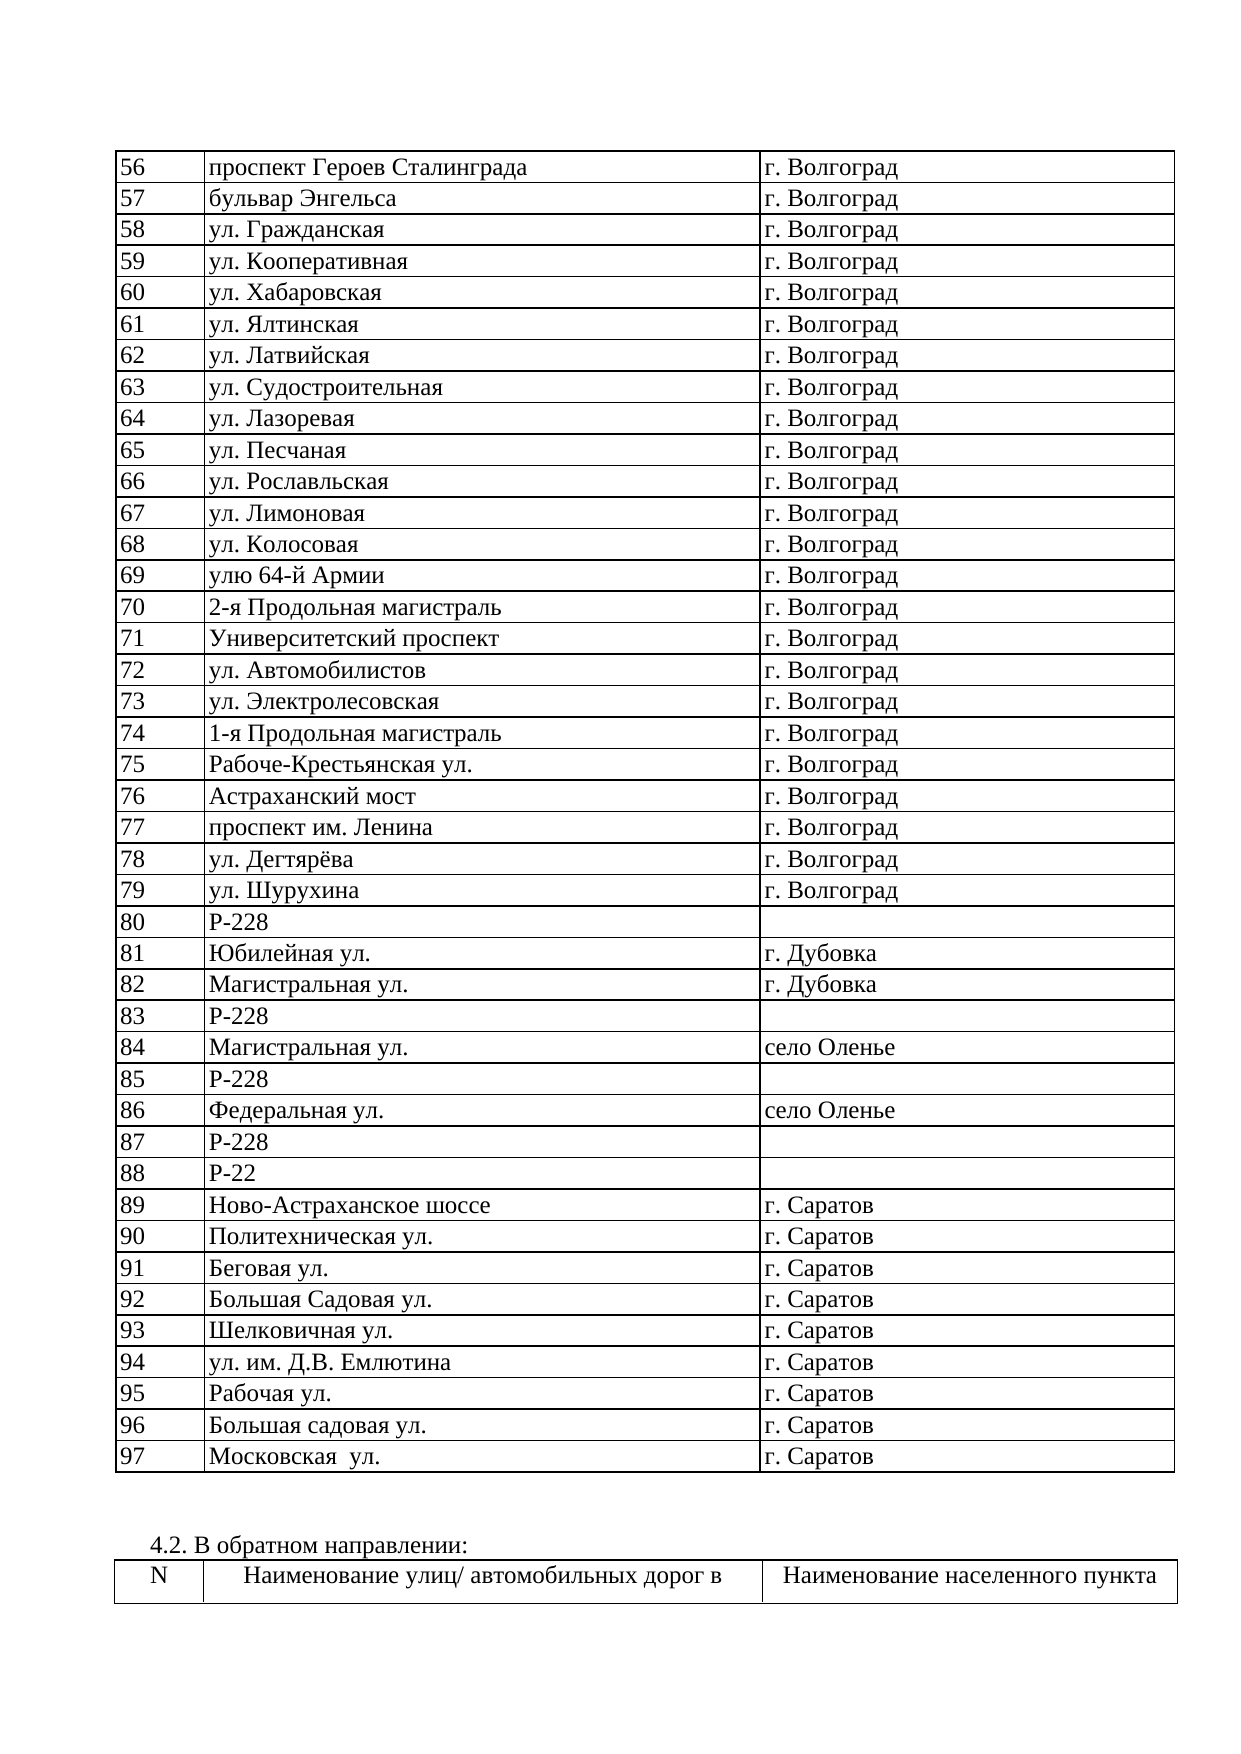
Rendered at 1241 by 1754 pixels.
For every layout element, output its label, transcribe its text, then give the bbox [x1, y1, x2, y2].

table_cell г. Саратов [761, 1190, 1174, 1219]
table_cell г. Волгоград [761, 215, 1174, 244]
table_cell улю 64-й Армии [205, 561, 759, 590]
table_cell г. Волгоград [761, 718, 1174, 748]
table_cell Р-22 [205, 1158, 759, 1188]
table_cell 71 [117, 623, 204, 653]
table_cell Ново-Астраханское шоссе [205, 1190, 759, 1219]
table_cell г. Дубовка [761, 938, 1174, 968]
table_cell ул. Шурухина [205, 875, 759, 905]
table_cell 64 [117, 403, 204, 433]
table_cell Политехническая ул. [205, 1221, 759, 1251]
table_cell Юбилейная ул. [205, 938, 759, 968]
table_cell ул. Кооперативная [205, 246, 759, 276]
table_cell [761, 1158, 1174, 1188]
table_cell г. Волгоград [761, 875, 1174, 905]
table_cell 80 [117, 907, 204, 936]
table_cell проспект им. Ленина [205, 812, 759, 842]
table_cell г. Волгоград [761, 812, 1174, 842]
table_cell г. Волгоград [761, 277, 1174, 307]
table_cell 65 [117, 435, 204, 464]
table_cell Большая садовая ул. [205, 1410, 759, 1440]
table_cell Р-228 [205, 1127, 759, 1157]
table_cell 87 [117, 1127, 204, 1157]
table_cell [761, 907, 1174, 936]
table_cell Беговая ул. [205, 1253, 759, 1282]
table_cell г. Дубовка [761, 970, 1174, 999]
table_cell [761, 1001, 1174, 1031]
table_cell г. Саратов [761, 1347, 1174, 1377]
table_header N п/п [115, 1561, 203, 1602]
table_cell г. Волгоград [761, 561, 1174, 590]
table_cell ул. Автомобилистов [205, 655, 759, 685]
table_cell село Оленье [761, 1095, 1174, 1125]
table_cell 69 [117, 561, 204, 590]
table_cell 75 [117, 749, 204, 779]
table_cell 57 [117, 183, 204, 213]
table_cell 91 [117, 1253, 204, 1282]
table_cell г. Волгоград [761, 498, 1174, 527]
table_cell Р-228 [205, 1064, 759, 1094]
table_cell бульвар Энгельса [205, 183, 759, 213]
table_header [763, 1561, 1177, 1602]
table_cell 77 [117, 812, 204, 842]
table_cell село Оленье [761, 1032, 1174, 1062]
table_cell [761, 1127, 1174, 1157]
table_cell 89 [117, 1190, 204, 1219]
table_cell ул. Хабаровская [205, 277, 759, 307]
table_cell Р-228 [205, 907, 759, 936]
table_cell 85 [117, 1064, 204, 1094]
table_cell 72 [117, 655, 204, 685]
table_cell 74 [117, 718, 204, 748]
table_cell г. Волгоград [761, 340, 1174, 370]
table_cell 2-я Продольная магистраль [205, 592, 759, 622]
table_cell 70 [117, 592, 204, 622]
table_cell 92 [117, 1284, 204, 1314]
table_cell ул. Лимоновая [205, 498, 759, 527]
table_cell г. Волгоград [761, 781, 1174, 811]
table_cell Московская ул. [205, 1441, 759, 1471]
table_cell Р-228 [205, 1001, 759, 1031]
table_cell г. Волгоград [761, 309, 1174, 339]
table_cell 86 [117, 1095, 204, 1125]
table_cell 63 [117, 372, 204, 402]
table_cell 95 [117, 1378, 204, 1408]
table_cell 83 [117, 1001, 204, 1031]
table_cell [761, 1064, 1174, 1094]
table_cell Астраханский мост [205, 781, 759, 811]
table_cell ул. Электролесовская [205, 686, 759, 716]
table_cell 88 [117, 1158, 204, 1188]
table_cell 66 [117, 466, 204, 496]
table_cell ул. им. Д.В. Емлютина [205, 1347, 759, 1377]
table_cell 90 [117, 1221, 204, 1251]
table_cell ул. Колосовая [205, 529, 759, 559]
table_cell 94 [117, 1347, 204, 1377]
table_cell 93 [117, 1316, 204, 1345]
table_cell Магистральная ул. [205, 970, 759, 999]
table_cell г. Саратов [761, 1316, 1174, 1345]
table_cell 58 [117, 215, 204, 244]
table_cell г. Волгоград [761, 529, 1174, 559]
table_cell г. Саратов [761, 1284, 1174, 1314]
table_cell 73 [117, 686, 204, 716]
text 4.2. В обратном направлении: [150, 1530, 1090, 1559]
table_cell г. Саратов [761, 1410, 1174, 1440]
table_cell г. Саратов [761, 1221, 1174, 1251]
table_cell ул. Песчаная [205, 435, 759, 464]
table_cell г. Саратов [761, 1378, 1174, 1408]
table_cell г. Волгоград [761, 655, 1174, 685]
table_cell г. Волгоград [761, 403, 1174, 433]
table_cell ул. Гражданская [205, 215, 759, 244]
table_cell 61 [117, 309, 204, 339]
table_cell ул. Ялтинская [205, 309, 759, 339]
table_cell г. Волгоград [761, 844, 1174, 873]
table_cell 79 [117, 875, 204, 905]
table_cell Шелковичная ул. [205, 1316, 759, 1345]
table_cell 82 [117, 970, 204, 999]
table_cell Большая Садовая ул. [205, 1284, 759, 1314]
table_cell ул. Лазоревая [205, 403, 759, 433]
table_cell г. Волгоград [761, 686, 1174, 716]
table_cell 76 [117, 781, 204, 811]
table_cell 96 [117, 1410, 204, 1440]
table_cell ул. Судостроительная [205, 372, 759, 402]
table_cell г. Волгоград [761, 435, 1174, 464]
table_cell Рабочая ул. [205, 1378, 759, 1408]
table_cell г. Волгоград [761, 749, 1174, 779]
table_cell 59 [117, 246, 204, 276]
table_cell 1-я Продольная магистраль [205, 718, 759, 748]
table_cell г. Волгоград [761, 592, 1174, 622]
table_cell г. Волгоград [761, 183, 1174, 213]
table_cell 62 [117, 340, 204, 370]
table_cell 78 [117, 844, 204, 873]
table_cell 67 [117, 498, 204, 527]
table_cell г. Волгоград [761, 466, 1174, 496]
table_cell г. Волгоград [761, 372, 1174, 402]
table_cell Рабоче-Крестьянская ул. [205, 749, 759, 779]
table_cell 60 [117, 277, 204, 307]
table_cell ул. Латвийская [205, 340, 759, 370]
table_cell г. Волгоград [761, 623, 1174, 653]
table_cell Магистральная ул. [205, 1032, 759, 1062]
table_cell г. Волгоград [761, 152, 1174, 181]
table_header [204, 1561, 762, 1602]
table_cell г. Волгоград [761, 246, 1174, 276]
table_cell г. Саратов [761, 1253, 1174, 1282]
table_cell ул. Дегтярёва [205, 844, 759, 873]
table_cell г. Саратов [761, 1441, 1174, 1471]
table_cell Федеральная ул. [205, 1095, 759, 1125]
table_cell 68 [117, 529, 204, 559]
table_cell 81 [117, 938, 204, 968]
table_cell 84 [117, 1032, 204, 1062]
table_cell 56 [117, 152, 204, 181]
table_cell проспект Героев Сталинграда [205, 152, 759, 181]
table_cell ул. Рославльская [205, 466, 759, 496]
table_cell 97 [117, 1441, 204, 1471]
table_cell Университетский проспект [205, 623, 759, 653]
